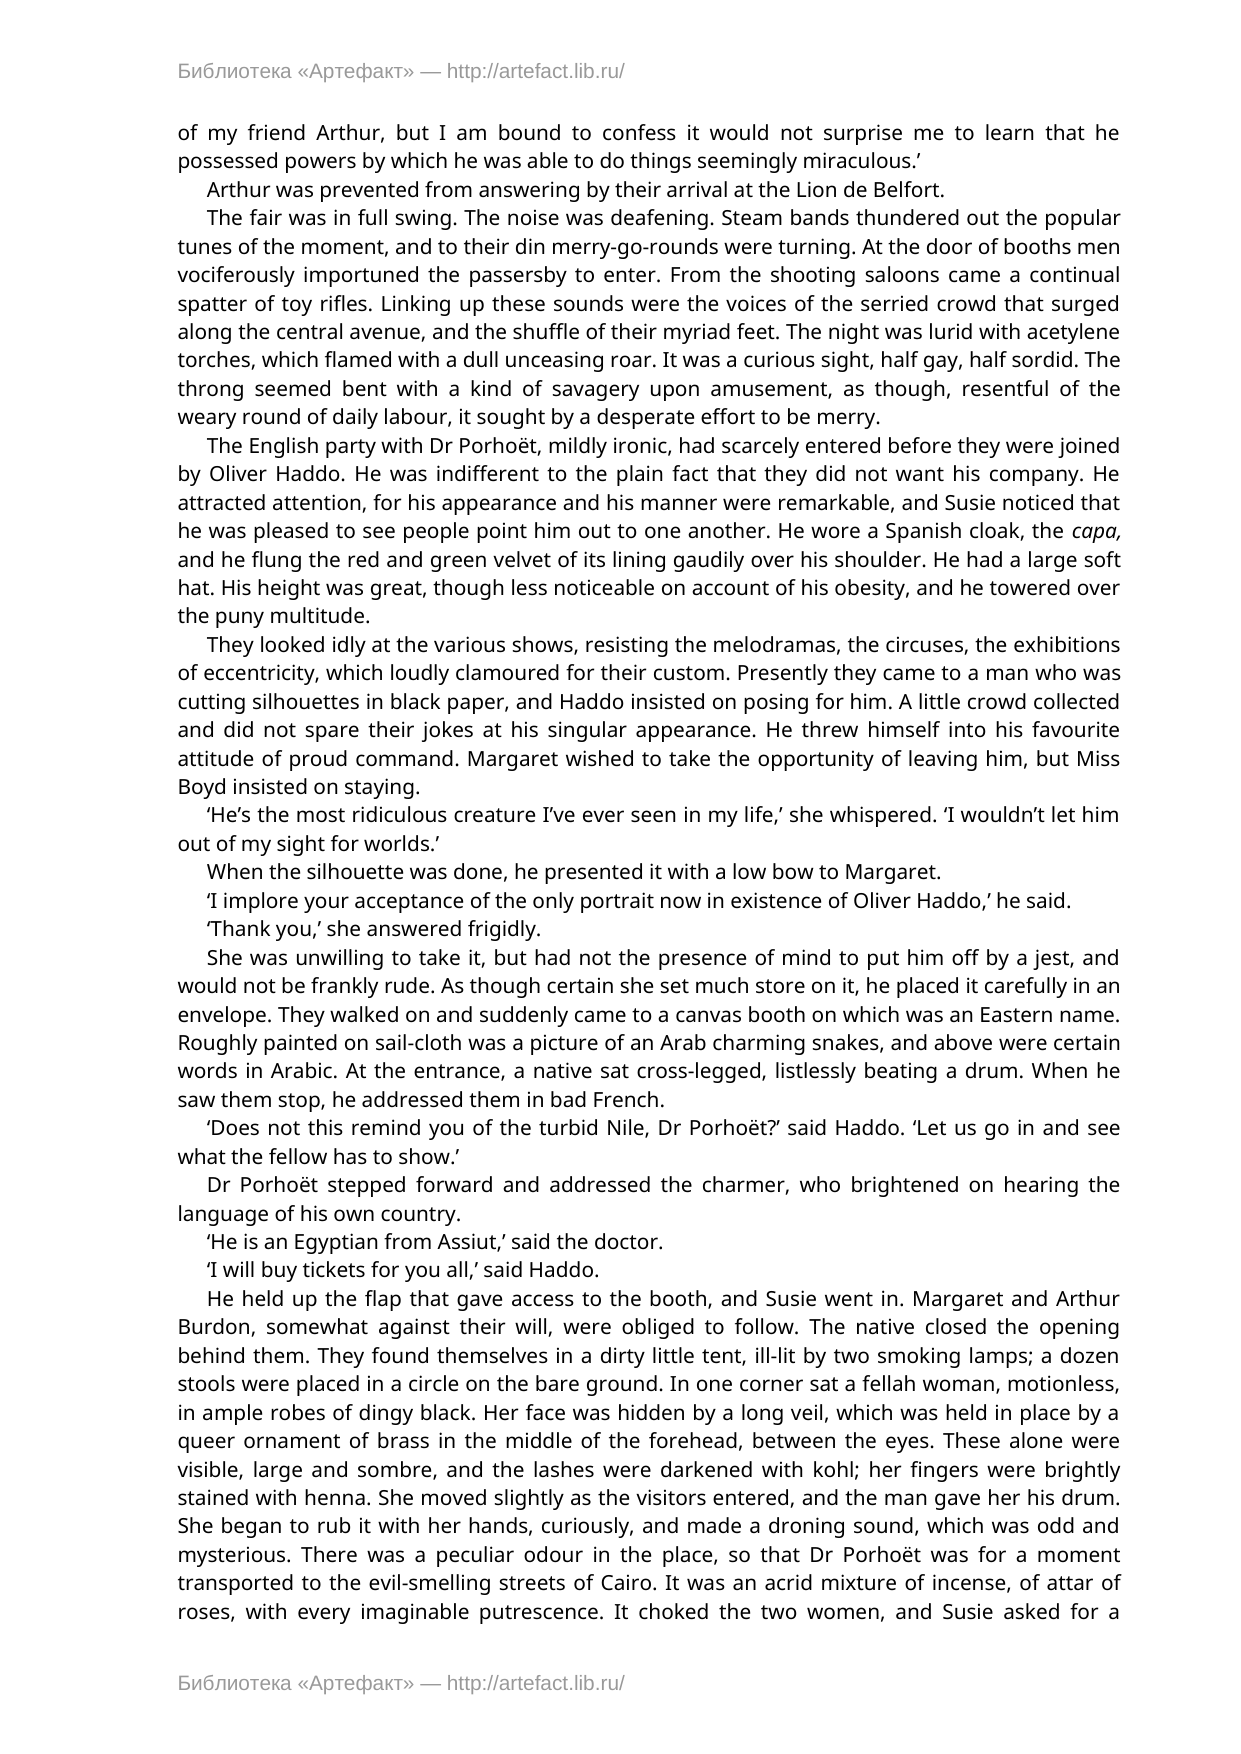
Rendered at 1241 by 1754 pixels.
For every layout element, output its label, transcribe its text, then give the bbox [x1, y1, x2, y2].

text The fair was in full swing. The noise was deafening. Steam bands thundered out the popular tunes of the moment, and to their din merry-go-rounds were turning. At the door of booths men vociferously importuned the passersby to enter. From the shooting saloons came a continual spatter of toy rifles. Linking up these sounds were the voices of the serried crowd that surged along the central avenue, and the shuffle of their myriad feet. The night was lurid with acetylene torches, which flamed with a dull unceasing roar. It was a curious sight, half gay, half sordid. The throng seemed bent with a kind of savagery upon amusement, as though, resentful of the weary round of daily labour, it sought by a desperate effort to be merry. [177, 203, 1122, 431]
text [177, 1284, 1122, 1625]
text Arthur was prevented from answering by their arrival at the Lion de Belfort. [177, 175, 1122, 203]
text ‘I will buy tickets for you all,’ said Haddo. [177, 1256, 1122, 1284]
text When the silhouette was done, he presented it with a low bow to Margaret. [177, 857, 1122, 886]
text ‘Thank you,’ she answered frigidly. [177, 914, 1122, 943]
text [177, 118, 1122, 175]
text They looked idly at the various shows, resisting the melodramas, the circuses, the exhibitions of eccentricity, which loudly clamoured for their custom. Presently they came to a man who was cutting silhouettes in black paper, and Haddo insisted on posing for him. A little crowd collected and did not spare their jokes at his singular appearance. He threw himself into his favourite attitude of proud command. Margaret wished to take the opportunity of leaving him, but Miss Boyd insisted on staying. [177, 630, 1122, 801]
text ‘Does not this remind you of the turbid Nile, Dr Porhoët?’ said Haddo. ‘Let us go in and see what the fellow has to show.’ [177, 1113, 1122, 1170]
text ‘He is an Egyptian from Assiut,’ said the doctor. [177, 1227, 1122, 1256]
text ‘He’s the most ridiculous creature I’ve ever seen in my life,’ she whispered. ‘I wouldn’t let him out of my sight for worlds.’ [177, 801, 1122, 857]
text Dr Porhoët stepped forward and addressed the charmer, who brightened on hearing the language of his own country. [177, 1170, 1122, 1227]
text The English party with Dr Porhoët, mildly ironic, had scarcely entered before they were joined by Oliver Haddo. He was indifferent to the plain fact that they did not want his company. He attracted attention, for his appearance and his manner were remarkable, and Susie noticed that he was pleased to see people point him out to one another. He wore a Spanish cloak, the capa, and he flung the red and green velvet of its lining gaudily over his shoulder. He had a large soft hat. His height was great, though less noticeable on account of his obesity, and he towered over the puny multitude. [177, 431, 1122, 630]
text ‘I implore your acceptance of the only portrait now in existence of Oliver Haddo,’ he said. [177, 886, 1122, 914]
text She was unwilling to take it, but had not the presence of mind to put him off by a jest, and would not be frankly rude. As though certain she set much store on it, he placed it carefully in an envelope. They walked on and suddenly came to a canvas booth on which was an Eastern name. Roughly painted on sail-cloth was a picture of an Arab charming snakes, and above were certain words in Arabic. At the entrance, a native sat cross-legged, listlessly beating a drum. When he saw them stop, he addressed them in bad French. [177, 943, 1122, 1113]
